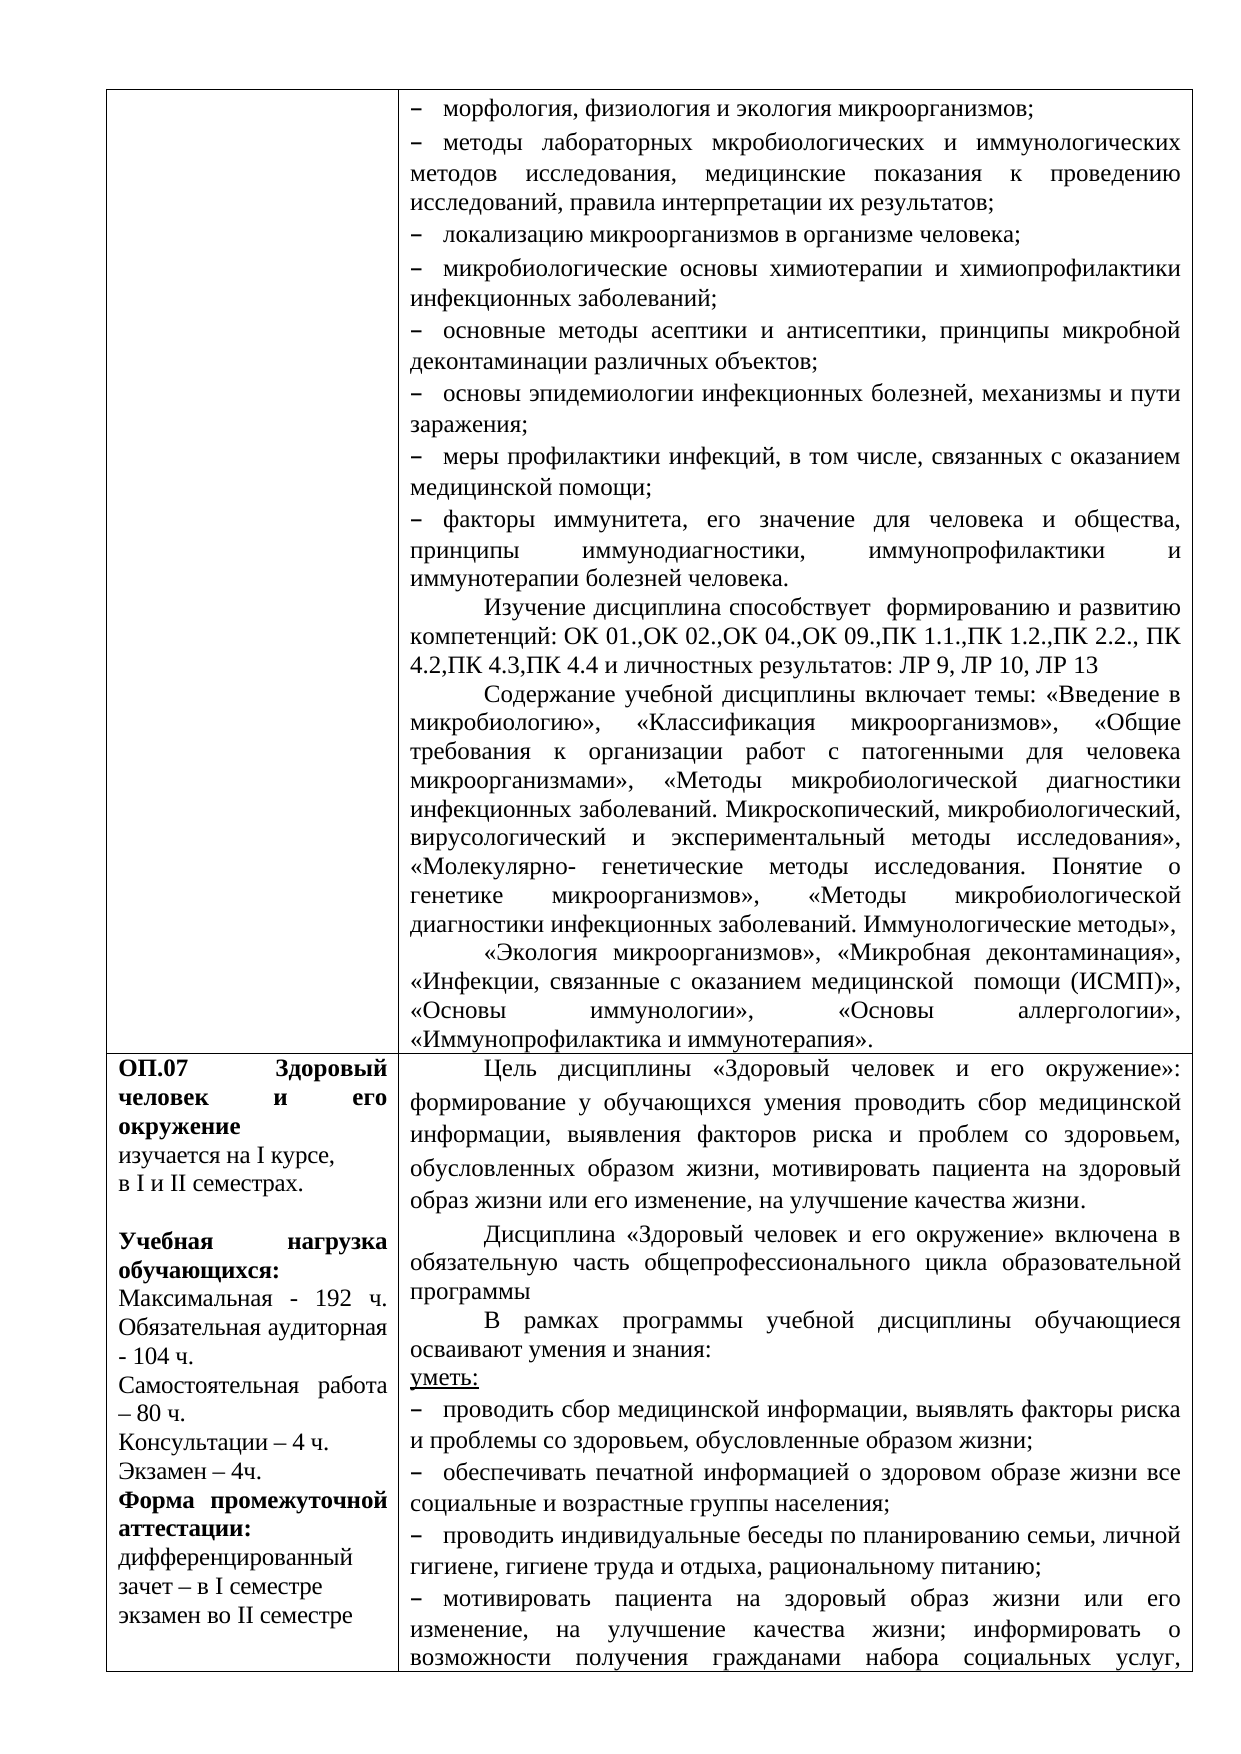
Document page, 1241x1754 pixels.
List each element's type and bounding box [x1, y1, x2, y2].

table_cell [399, 90, 1192, 1052]
table_cell [399, 1054, 1192, 1671]
table_cell [107, 1054, 398, 1671]
table_cell [107, 90, 398, 1052]
